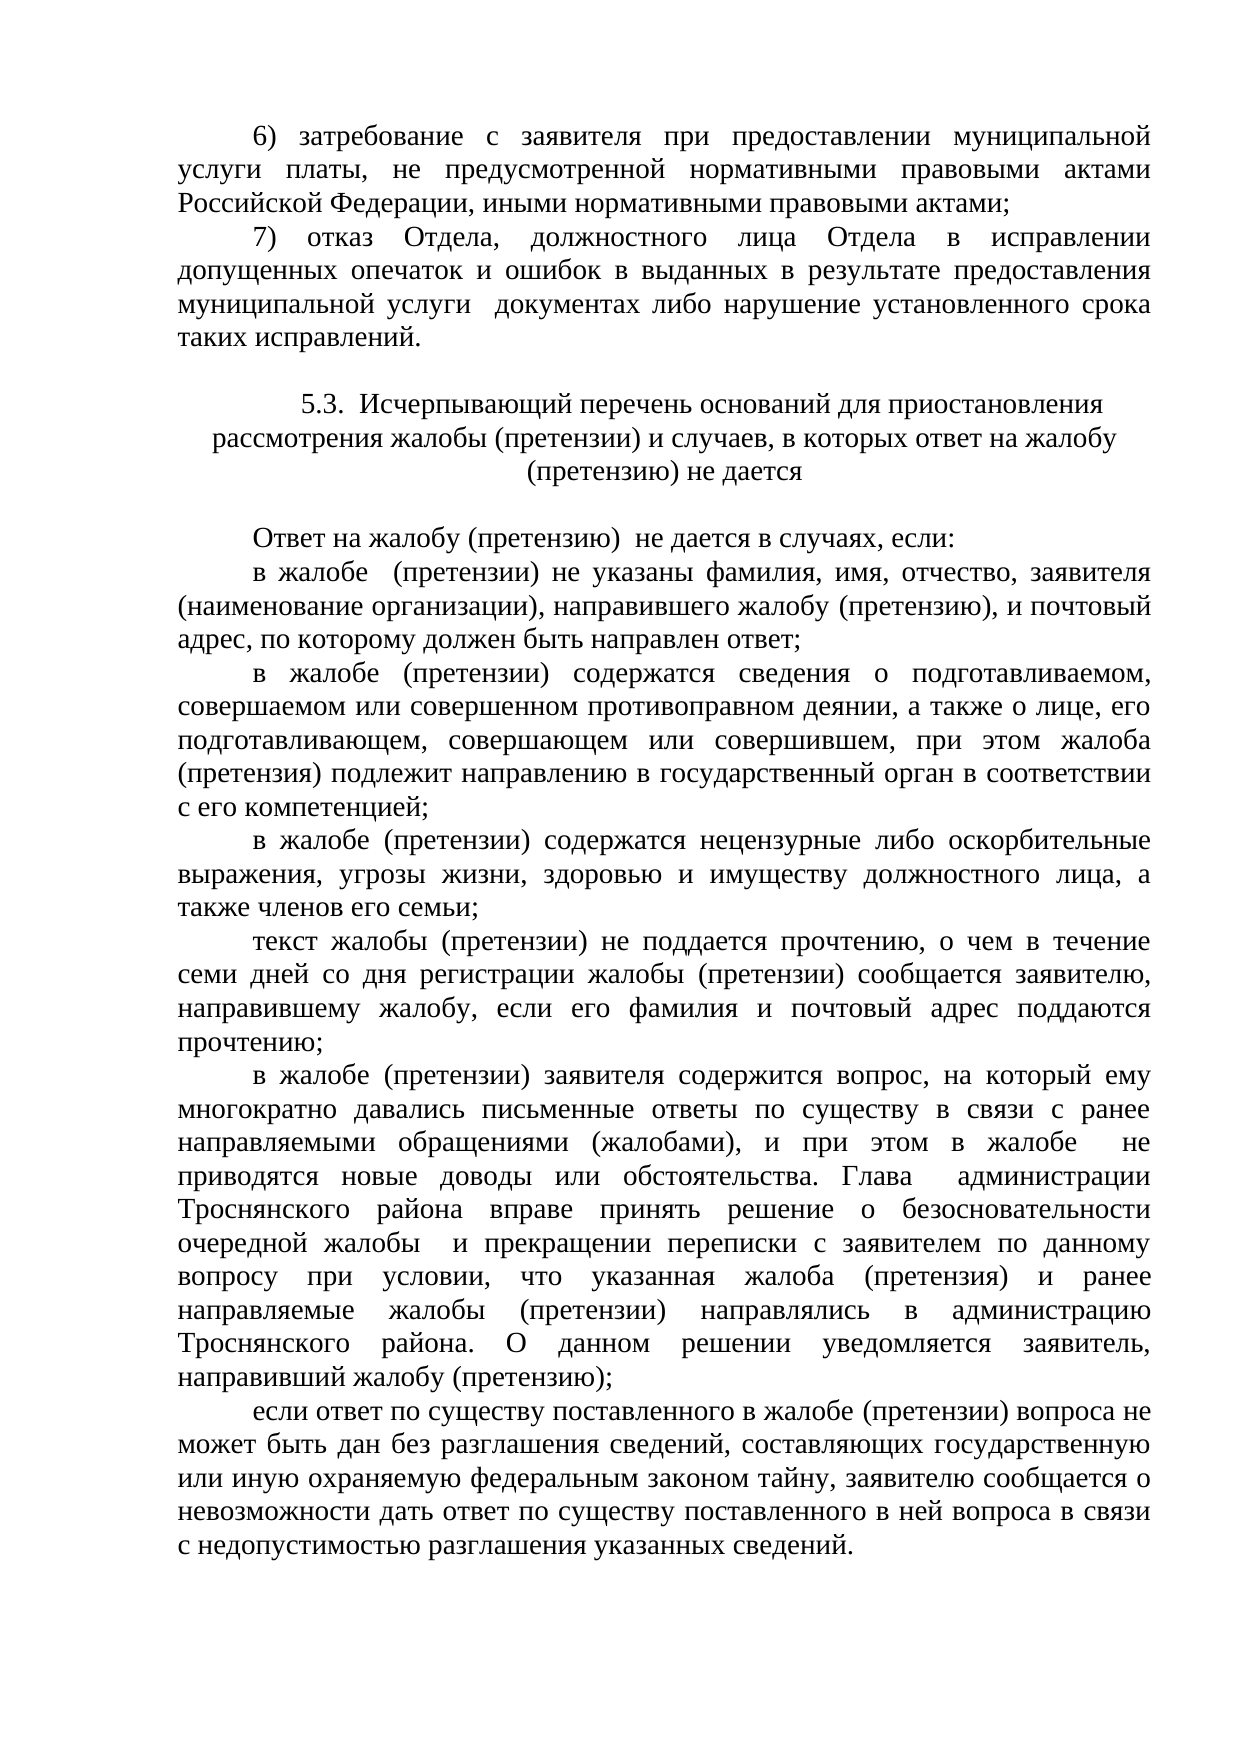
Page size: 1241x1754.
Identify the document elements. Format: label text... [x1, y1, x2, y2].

text текст жалобы (претензии) не поддается прочтению, о чем в течение семи дней со дня регистрации жалобы (претензии) сообщается заявителю, направившему жалобу, если его фамилия и почтовый адрес поддаются прочтению; [177, 923, 1152, 1057]
text в жалобе (претензии) заявителя содержится вопрос, на который ему многократно давались письменные ответы по существу в связи с ранее направляемыми обращениями (жалобами), и при этом в жалобе не приводятся новые доводы или обстоятельства. Глава администрации Троснянского района вправе принять решение о безосновательности очередной жалобы и прекращении переписки с заявителем по данному вопросу при условии, что указанная жалоба (претензия) и ранее направляемые жалобы (претензии) направлялись в администрацию Троснянского района. О данном решении уведомляется заявитель, направивший жалобу (претензию); [177, 1057, 1152, 1393]
text в жалобе (претензии) содержатся нецензурные либо оскорбительные выражения, угрозы жизни, здоровью и имуществу должностного лица, а также членов его семьи; [177, 822, 1152, 923]
text 5.3. Исчерпывающий перечень оснований для приостановления рассмотрения жалобы (претензии) и случаев, в которых ответ на жалобу (претензию) не дается [177, 386, 1152, 487]
text если ответ по существу поставленного в жалобе (претензии) вопроса не может быть дан без разглашения сведений, составляющих государственную или иную охраняемую федеральным законом тайну, заявителю сообщается о невозможности дать ответ по существу поставленного в ней вопроса в связи с недопустимостью разглашения указанных сведений. [177, 1393, 1152, 1560]
text 6) затребование с заявителя при предоставлении муниципальной услуги платы, не предусмотренной нормативными правовыми актами Российской Федерации, иными нормативными правовыми актами; [177, 118, 1152, 219]
text в жалобе (претензии) содержатся сведения о подготавливаемом, совершаемом или совершенном противоправном деянии, а также о лице, его подготавливающем, совершающем или совершившем, при этом жалоба (претензия) подлежит направлению в государственный орган в соответствии с его компетенцией; [177, 655, 1152, 822]
text 7) отказ Отдела, должностного лица Отдела в исправлении допущенных опечаток и ошибок в выданных в результате предоставления муниципальной услуги документах либо нарушение установленного срока таких исправлений. [177, 219, 1152, 353]
text в жалобе (претензии) не указаны фамилия, имя, отчество, заявителя (наименование организации), направившего жалобу (претензию), и почтовый адрес, по которому должен быть направлен ответ; [177, 554, 1152, 655]
text Ответ на жалобу (претензию) не дается в случаях, если: [177, 521, 1152, 554]
